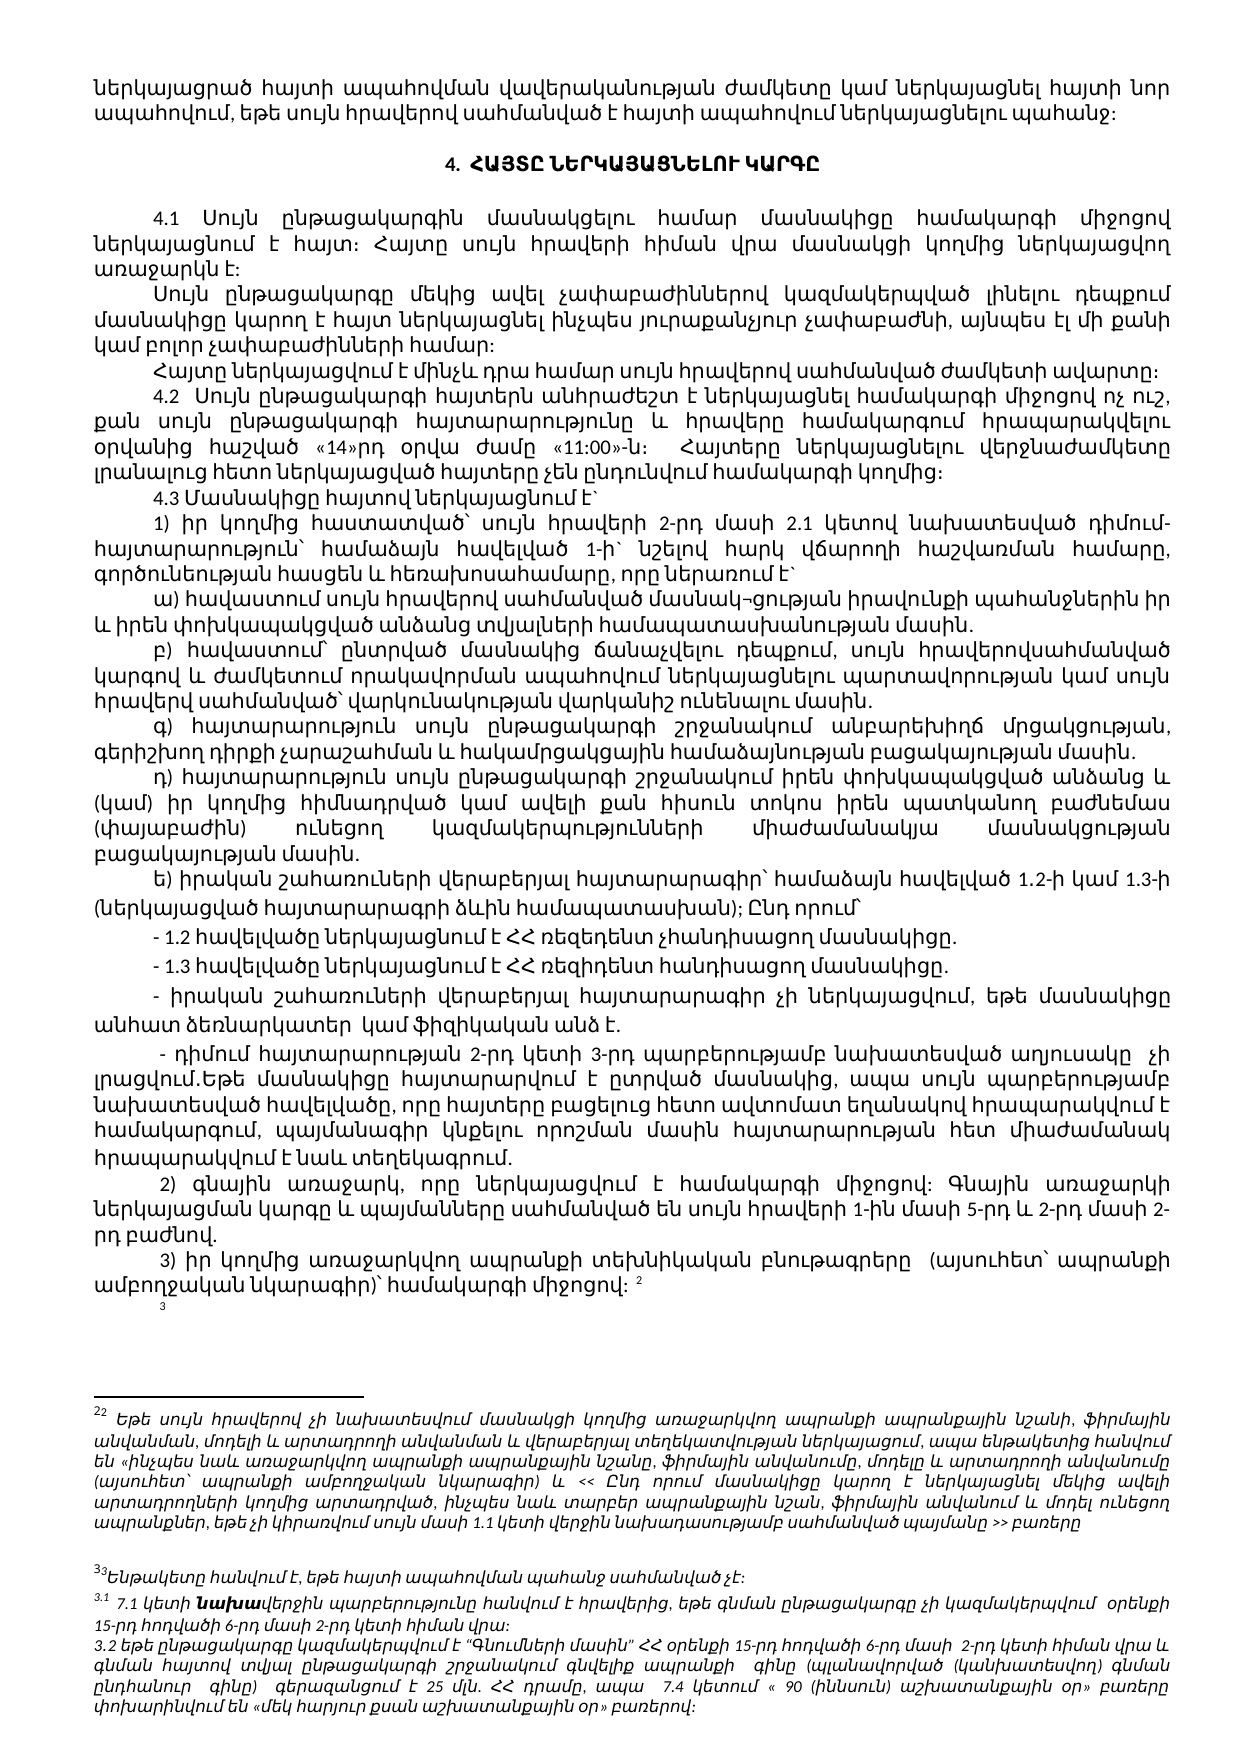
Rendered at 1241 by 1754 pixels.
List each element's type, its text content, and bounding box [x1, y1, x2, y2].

text - 1.3 հավելվածը ներկայացնում է ՀՀ ռեզիդենտ հանդիսացող մասնակիցը. [94, 954, 1171, 979]
text բ) հավաստում՝ ընտրված մասնակից ճանաչվելու դեպքում, սույն հրավերովսահմանված կարգով և ժամկետում որակավորման ապահովում ներկայացնելու պարտավորության կամ սույն հրավերվ սահմանված՝ վարկունակության վարկանիշ ունենալու մասին. [94, 637, 1171, 714]
text 1) իր կողմից հաստատված՝ սույն հրավերի 2-րդ մասի 2.1 կետով նախատեսված դիմում-հայտարարություն՝ համաձայն հավելված 1-ի` նշելով հարկ վճարողի հաշվառման համարը, գործունեության հասցեն և հեռախոսահամարը, որը ներառում է` [94, 510, 1171, 587]
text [94, 75, 1171, 126]
text - դիմում հայտարարության 2-րդ կետի 3-րդ պարբերությամբ նախատեսված աղյուսակը չի լրացվում․Եթե մասնակիցը հայտարարվում է ըտրված մասնակից, ապա սույն պարբերությամբ նախատեսված հավելվածը, որը հայտերը բացելուց հետո ավտոմատ եղանակով հրապարակվում է համակարգում, պայմանագիր կնքելու որոշման մասին հայտարարության հետ միաժամանակ հրապարակվում է նաև տեղեկագրում. [94, 1041, 1171, 1171]
text 4.2 Սույն ընթացակարգի հայտերն անհրաժեշտ է ներկայացնել համակարգի միջոցով ոչ ուշ, քան սույն ընթացակարգի հայտարարությունը և հրավերը համակարգում հրապարակվելու օրվանից հաշված «14»րդ օրվա ժամը «11:00»-ն։ Հայտերը ներկայացնելու վերջնաժամկետը լրանալուց հետո ներկայացված հայտերը չեն ընդունվում համակարգի կողմից։ [94, 383, 1171, 485]
text 3 [94, 1298, 1171, 1323]
text ա) հավաստում սույն հրավերով սահմանված մասնակ¬ցության իրավունքի պահանջներին իր և իրեն փոխկապակցված անձանց տվյալների համապատասխանության մասին. [94, 587, 1171, 637]
text 4.3 Մասնակիցը հայտով ներկայացնում է` [94, 485, 1171, 510]
text ե) իրական շահառուների վերաբերյալ հայտարարագիր՝ համաձայն հավելված 1․2-ի կամ 1.3-ի (ներկայացված հայտարարագրի ձևին համապատասխան); Ընդ որում՝ [94, 866, 1171, 921]
text - իրական շահառուների վերաբերյալ հայտարարագիր չի ներկայացվում, եթե մասնակիցը անհատ ձեռնարկատեր կամ ֆիզիկական անձ է. [94, 983, 1171, 1037]
text Հայտը ներկայացվում է մինչև դրա համար սույն հրավերով սահմանված ժամկետի ավարտը։ [94, 358, 1171, 383]
text Սույն ընթացակարգը մեկից ավել չափաբաժիններով կազմակերպված լինելու դեպքում մասնակիցը կարող է հայտ ներկայացնել ինչպես յուրաքանչյուր չափաբաժնի, այնպես էլ մի քանի կամ բոլոր չափաբաժինների համար: [94, 282, 1171, 358]
text 3) իր կողմից առաջարկվող ապրանքի տեխնիկական բնութագրերը (այսուհետ՝ ապրանքի ամբողջական նկարագիր)՝ համակարգի միջոցով: 2 [94, 1247, 1171, 1298]
text դ) հայտարարություն սույն ընթացակարգի շրջանակում իրեն փոխկապակցված անձանց և (կամ) իր կողմից հիմնադրված կամ ավելի քան հիսուն տոկոս իրեն պատկանող բաժնեմաս (փայաբաժին) ունեցող կազմակերպությունների միաժամանակյա մասնակցության բացակայության մասին. [94, 764, 1171, 866]
text 2) գնային առաջարկ, որը ներկայացվում է համակարգի միջոցով: Գնային առաջարկի ներկայացման կարգը և պայմանները սահմանված են սույն հրավերի 1-ին մասի 5-րդ և 2-րդ մասի 2-րդ բաժնով. [94, 1171, 1171, 1247]
text 4.1 Սույն ընթացակարգին մասնակցելու համար մասնակիցը համակարգի միջոցով ներկայացնում է հայտ։ Հայտը սույն հրավերի հիման վրա մասնակցի կողմից ներկայացվող առաջարկն է: [94, 205, 1171, 282]
text 4. ՀԱՅՏԸ ՆԵՐԿԱՅԱՑՆԵԼՈՒ ԿԱՐԳԸ [94, 151, 1171, 177]
text - 1.2 հավելվածը ներկայացնում է ՀՀ ռեզեդենտ չհանդիսացող մասնակիցը. [94, 924, 1171, 950]
text գ) հայտարարություն սույն ընթացակարգի շրջանակում անբարեխիղճ մրցակցության, գերիշխող դիրքի չարաշահման և հակամրցակցային համաձայնության բացակայության մասին. [94, 714, 1171, 764]
